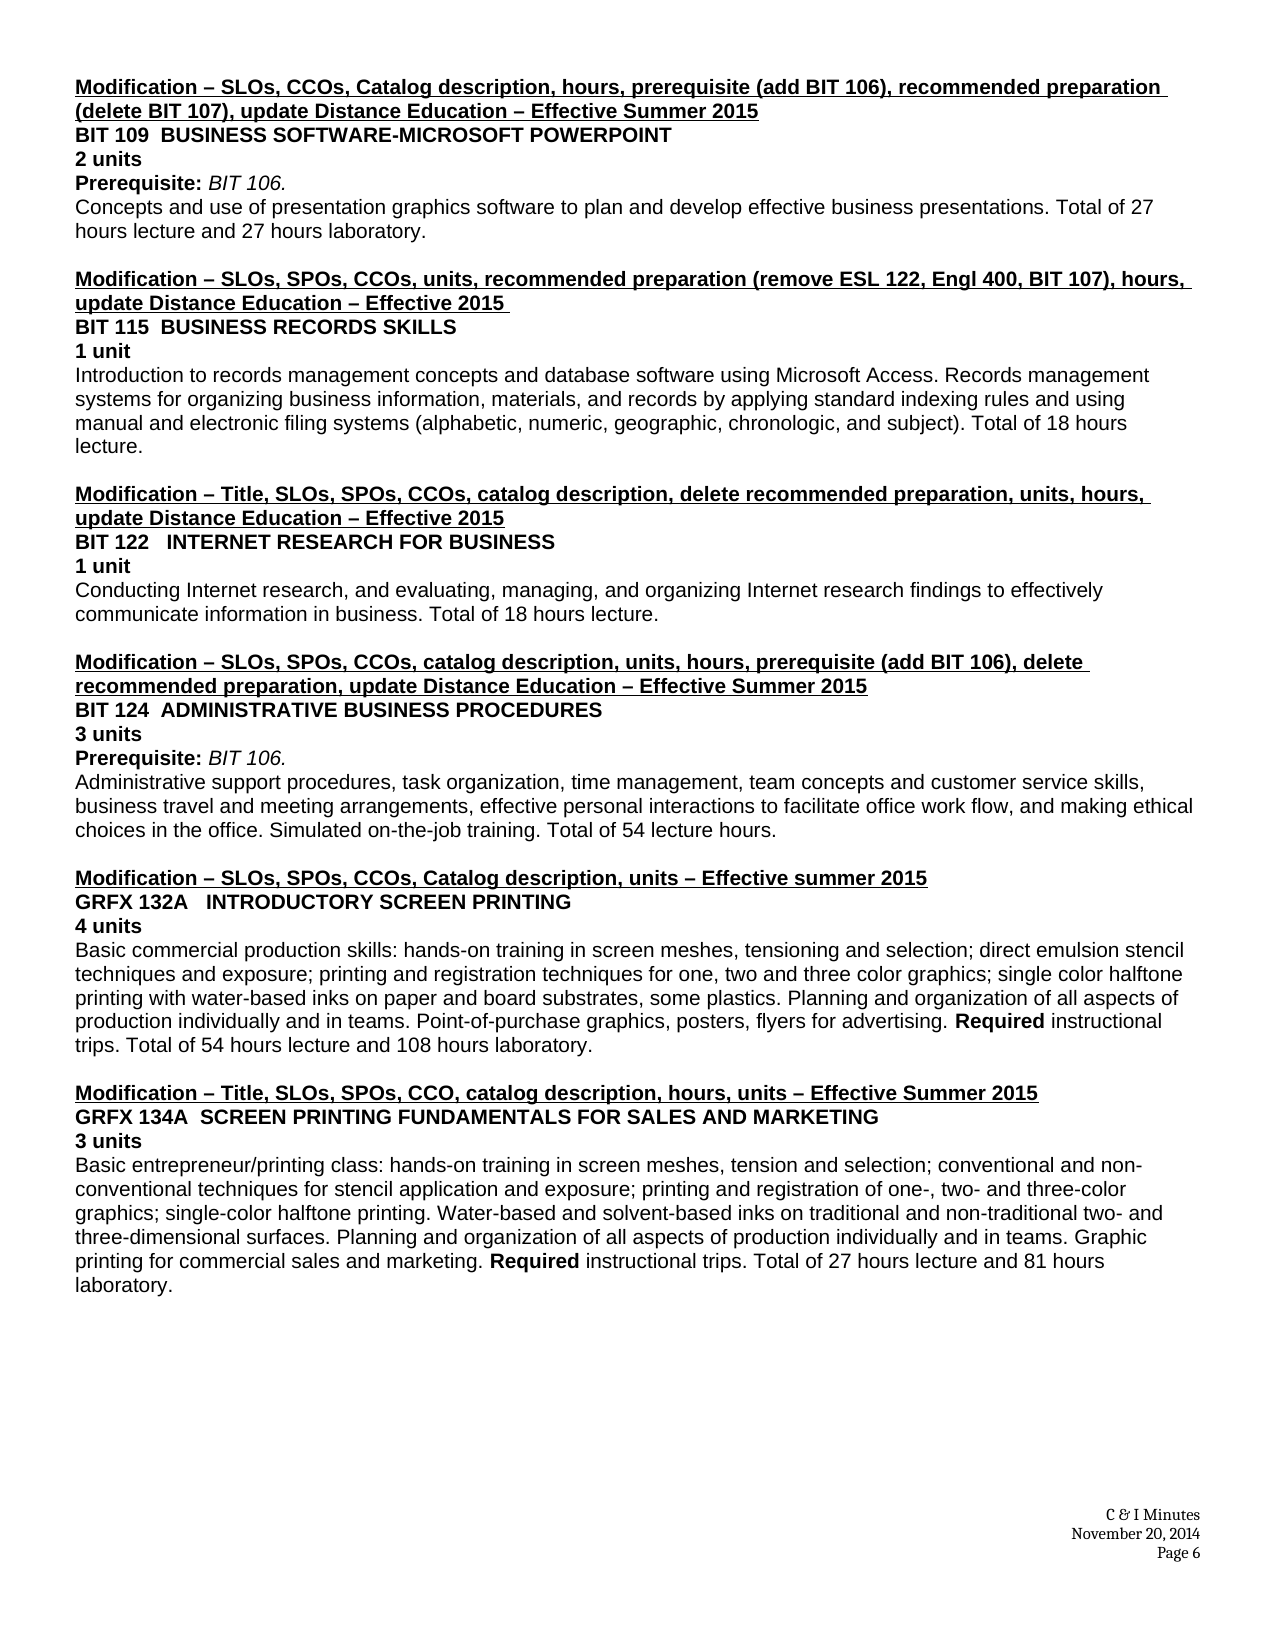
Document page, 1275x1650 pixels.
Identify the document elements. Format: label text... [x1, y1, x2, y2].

text GRFX 134A SCREEN PRINTING FUNDAMENTALS FOR SALES AND MARKETING [75, 1105, 1200, 1129]
text Modification – SLOs, SPOs, CCOs, catalog description, units, hours, prerequisite (add BIT 106), delete recommended preparation, update Distance Education – Effective Summer 2015 [75, 650, 1200, 698]
text 3 units [75, 1129, 1200, 1153]
text Introduction to records management concepts and database software using Microsoft Access. Records management systems for organizing business information, materials, and records by applying standard indexing rules and using manual and electronic filing systems (alphabetic, numeric, geographic, chronologic, and subject). Total of 18 hours lecture. [75, 362, 1200, 458]
text Conducting Internet research, and evaluating, managing, and organizing Internet research findings to effectively communicate information in business. Total of 18 hours lecture. [75, 578, 1200, 626]
text Modification – Title, SLOs, SPOs, CCOs, catalog description, delete recommended preparation, units, hours, update Distance Education – Effective 2015 [75, 482, 1200, 530]
text Modification – SLOs, CCOs, Catalog description, hours, prerequisite (add BIT 106), recommended preparation (delete BIT 107), update Distance Education – Effective Summer 2015 [75, 75, 1200, 123]
text 1 unit [75, 554, 1200, 578]
text Basic commercial production skills: hands-on training in screen meshes, tensioning and selection; direct emulsion stencil techniques and exposure; printing and registration techniques for one, two and three color graphics; single color halftone printing with water-based inks on paper and board substrates, some plastics. Planning and organization of all aspects of production individually and in teams. Point-of-purchase graphics, posters, flyers for advertising. Required instructional trips. Total of 54 hours lecture and 108 hours laboratory. [75, 937, 1200, 1057]
text Modification – SLOs, SPOs, CCOs, Catalog description, units – Effective summer 2015 [75, 866, 1200, 889]
text 2 units [75, 147, 1200, 171]
text Prerequisite: BIT 106. [75, 746, 1200, 770]
text Modification – SLOs, SPOs, CCOs, units, recommended preparation (remove ESL 122, Engl 400, BIT 107), hours, update Distance Education – Effective 2015 [75, 267, 1200, 314]
text Administrative support procedures, task organization, time management, team concepts and customer service skills, business travel and meeting arrangements, effective personal interactions to facilitate office work flow, and making ethical choices in the office. Simulated on-the-job training. Total of 54 lecture hours. [75, 770, 1200, 842]
text 1 unit [75, 338, 1200, 362]
text 4 units [75, 913, 1200, 937]
text Concepts and use of presentation graphics software to plan and develop effective business presentations. Total of 27 hours lecture and 27 hours laboratory. [75, 195, 1200, 243]
text 3 units [75, 722, 1200, 746]
text Basic entrepreneur/printing class: hands-on training in screen meshes, tension and selection; conventional and non-conventional techniques for stencil application and exposure; printing and registration of one-, two- and three-color graphics; single-color halftone printing. Water-based and solvent-based inks on traditional and non-traditional two- and three-dimensional surfaces. Planning and organization of all aspects of production individually and in teams. Graphic printing for commercial sales and marketing. Required instructional trips. Total of 27 hours lecture and 81 hours laboratory. [75, 1153, 1200, 1297]
text Prerequisite: BIT 106. [75, 171, 1200, 195]
text BIT 115 BUSINESS RECORDS SKILLS [75, 314, 1200, 338]
text BIT 122 INTERNET RESEARCH FOR BUSINESS [75, 530, 1200, 554]
text BIT 109 BUSINESS SOFTWARE-MICROSOFT POWERPOINT [75, 123, 1200, 147]
text BIT 124 ADMINISTRATIVE BUSINESS PROCEDURES [75, 698, 1200, 722]
text Modification – Title, SLOs, SPOs, CCO, catalog description, hours, units – Effective Summer 2015 [75, 1081, 1200, 1105]
text GRFX 132A INTRODUCTORY SCREEN PRINTING [75, 889, 1200, 913]
